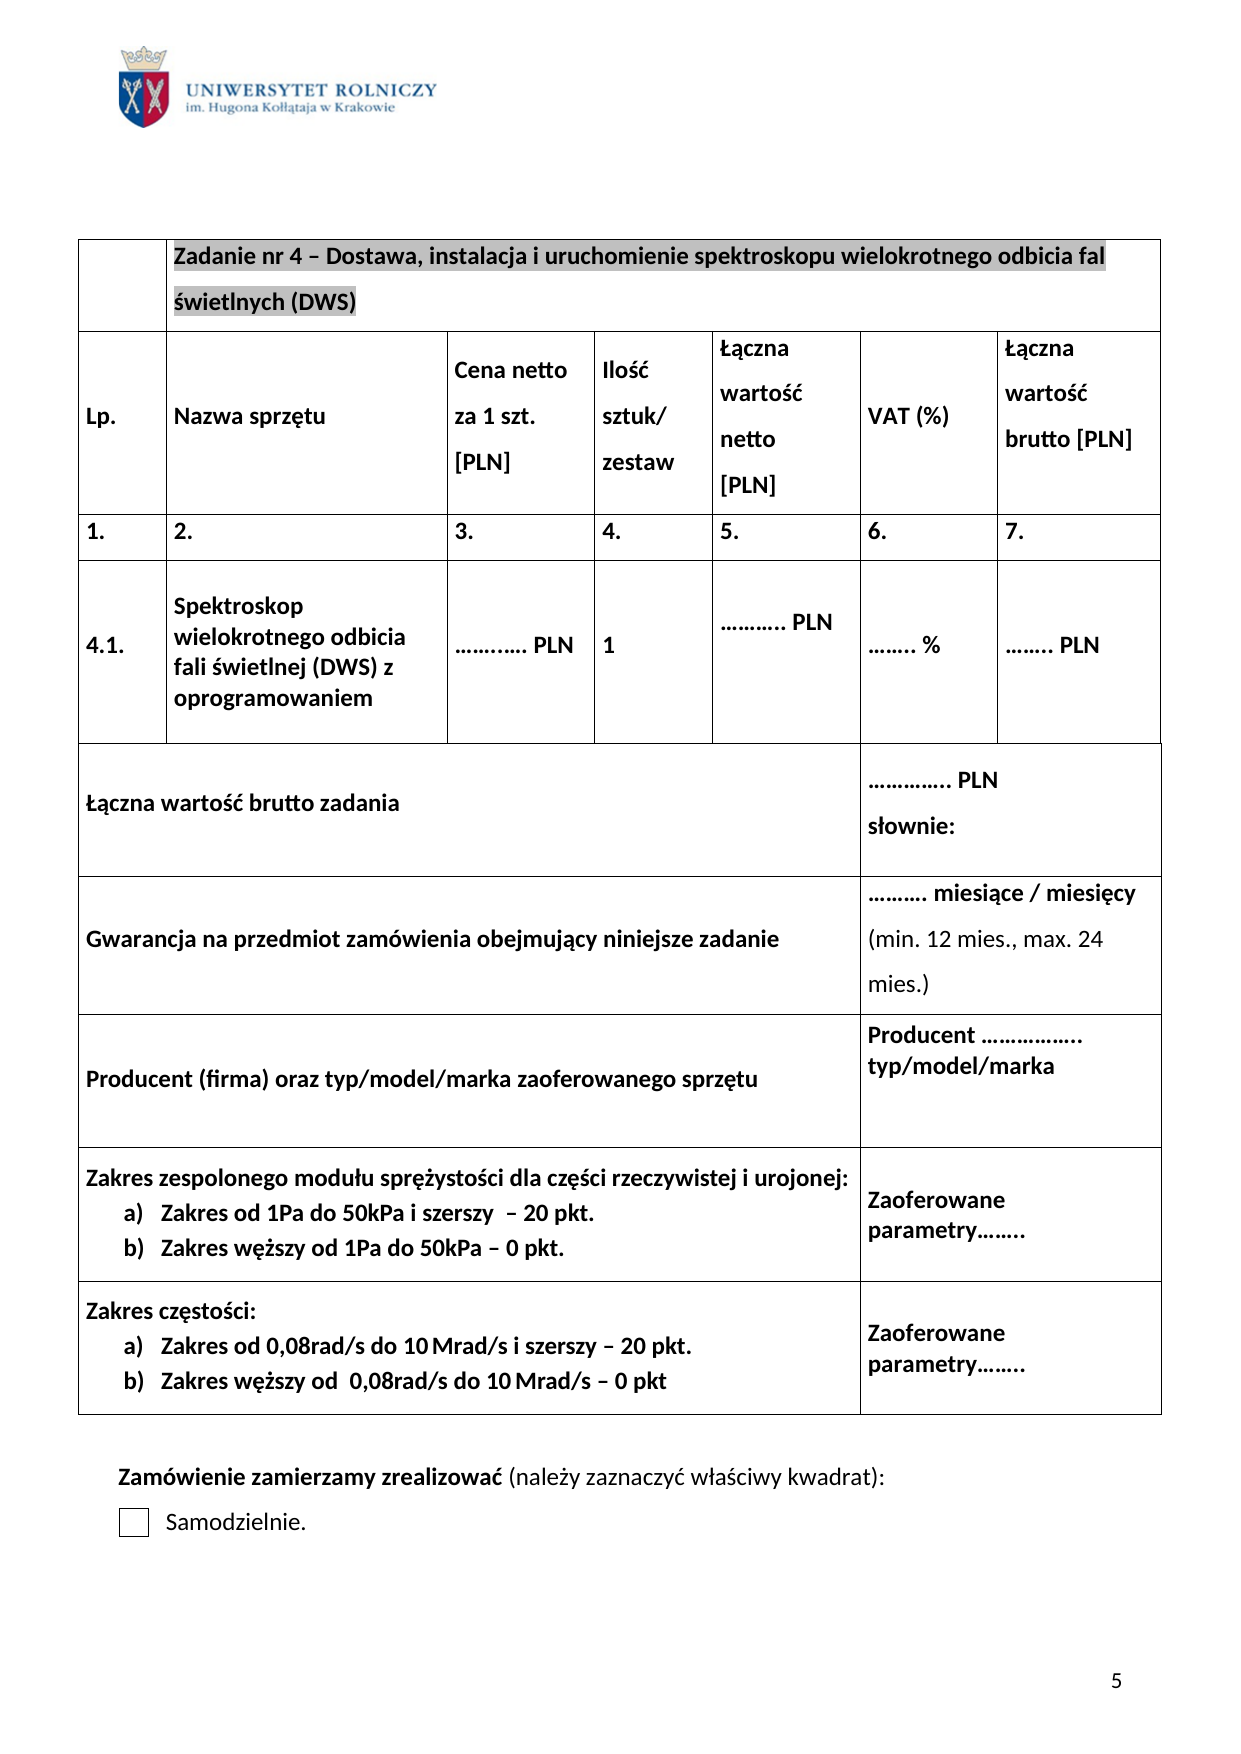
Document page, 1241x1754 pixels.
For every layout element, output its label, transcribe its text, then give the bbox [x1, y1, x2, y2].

table_cell Lp. [79, 332, 166, 514]
table_cell Zaoferowane parametry…….. [861, 1148, 1161, 1281]
text Zamówienie zamierzamy zrealizować (należy zaznaczyć właściwy kwadrat): [118, 1461, 1122, 1491]
table_cell Gwarancja na przedmiot zamówienia obejmujący niniejsze zadanie [79, 877, 860, 1013]
table_cell Spektroskop wielokrotnego odbicia fali świetlnej (DWS) z oprogramowaniem [167, 561, 447, 743]
table_cell Cena netto za 1 szt. [PLN] [448, 332, 594, 514]
table_cell Zakres częstości: Zakres od 0,08rad/s do 10 Mrad/s i szerszy – 20 pkt. Zakres węższy od 0,08rad/s do 10 Mrad/s – 0 pkt [79, 1282, 860, 1414]
table_cell 2. [167, 515, 447, 559]
table_header Zadanie nr 4 – Dostawa, instalacja i uruchomienie spektroskopu wielokrotnego odbicia fal świetlnych (DWS) [167, 240, 1160, 331]
table_cell Zakres zespolonego modułu sprężystości dla części rzeczywistej i urojonej: Zakres od 1Pa do 50kPa i szerszy – 20 pkt. Zakres węższy od 1Pa do 50kPa – 0 pkt. [79, 1148, 860, 1281]
table_cell 1. [79, 515, 166, 559]
table_cell Producent …………….. typ/model/marka [861, 1015, 1161, 1147]
table_cell ……..…. PLN [448, 561, 594, 743]
table_cell Łączna wartość netto [PLN] [713, 332, 860, 514]
table_cell Ilość sztuk/ zestaw [595, 332, 712, 514]
table_cell Łączna wartość brutto [PLN] [998, 332, 1160, 514]
table_cell 4. [595, 515, 712, 559]
table_cell 1 [595, 561, 712, 743]
table_cell 3. [448, 515, 594, 559]
table_cell 4.1. [79, 561, 166, 743]
text Samodzielnie. [118, 1507, 1122, 1537]
table_cell 5. [713, 515, 860, 559]
table_header [79, 240, 166, 331]
picture [118, 46, 437, 128]
table_cell …….. % [861, 561, 997, 743]
table_cell ……….. PLN [713, 561, 860, 743]
table_cell ………. miesiące / miesięcy (min. 12 mies., max. 24 mies.) [861, 877, 1161, 1013]
table_cell 6. [861, 515, 997, 559]
table_cell ………….. PLN słownie: [861, 744, 1161, 876]
table_cell Łączna wartość brutto zadania [79, 744, 860, 876]
table_cell Producent (firma) oraz typ/model/marka zaoferowanego sprzętu [79, 1015, 860, 1147]
table_cell Nazwa sprzętu [167, 332, 447, 514]
table_cell …….. PLN [998, 561, 1160, 743]
table_cell 7. [998, 515, 1160, 559]
table_cell Zaoferowane parametry…….. [861, 1282, 1161, 1414]
table_cell VAT (%) [861, 332, 997, 514]
